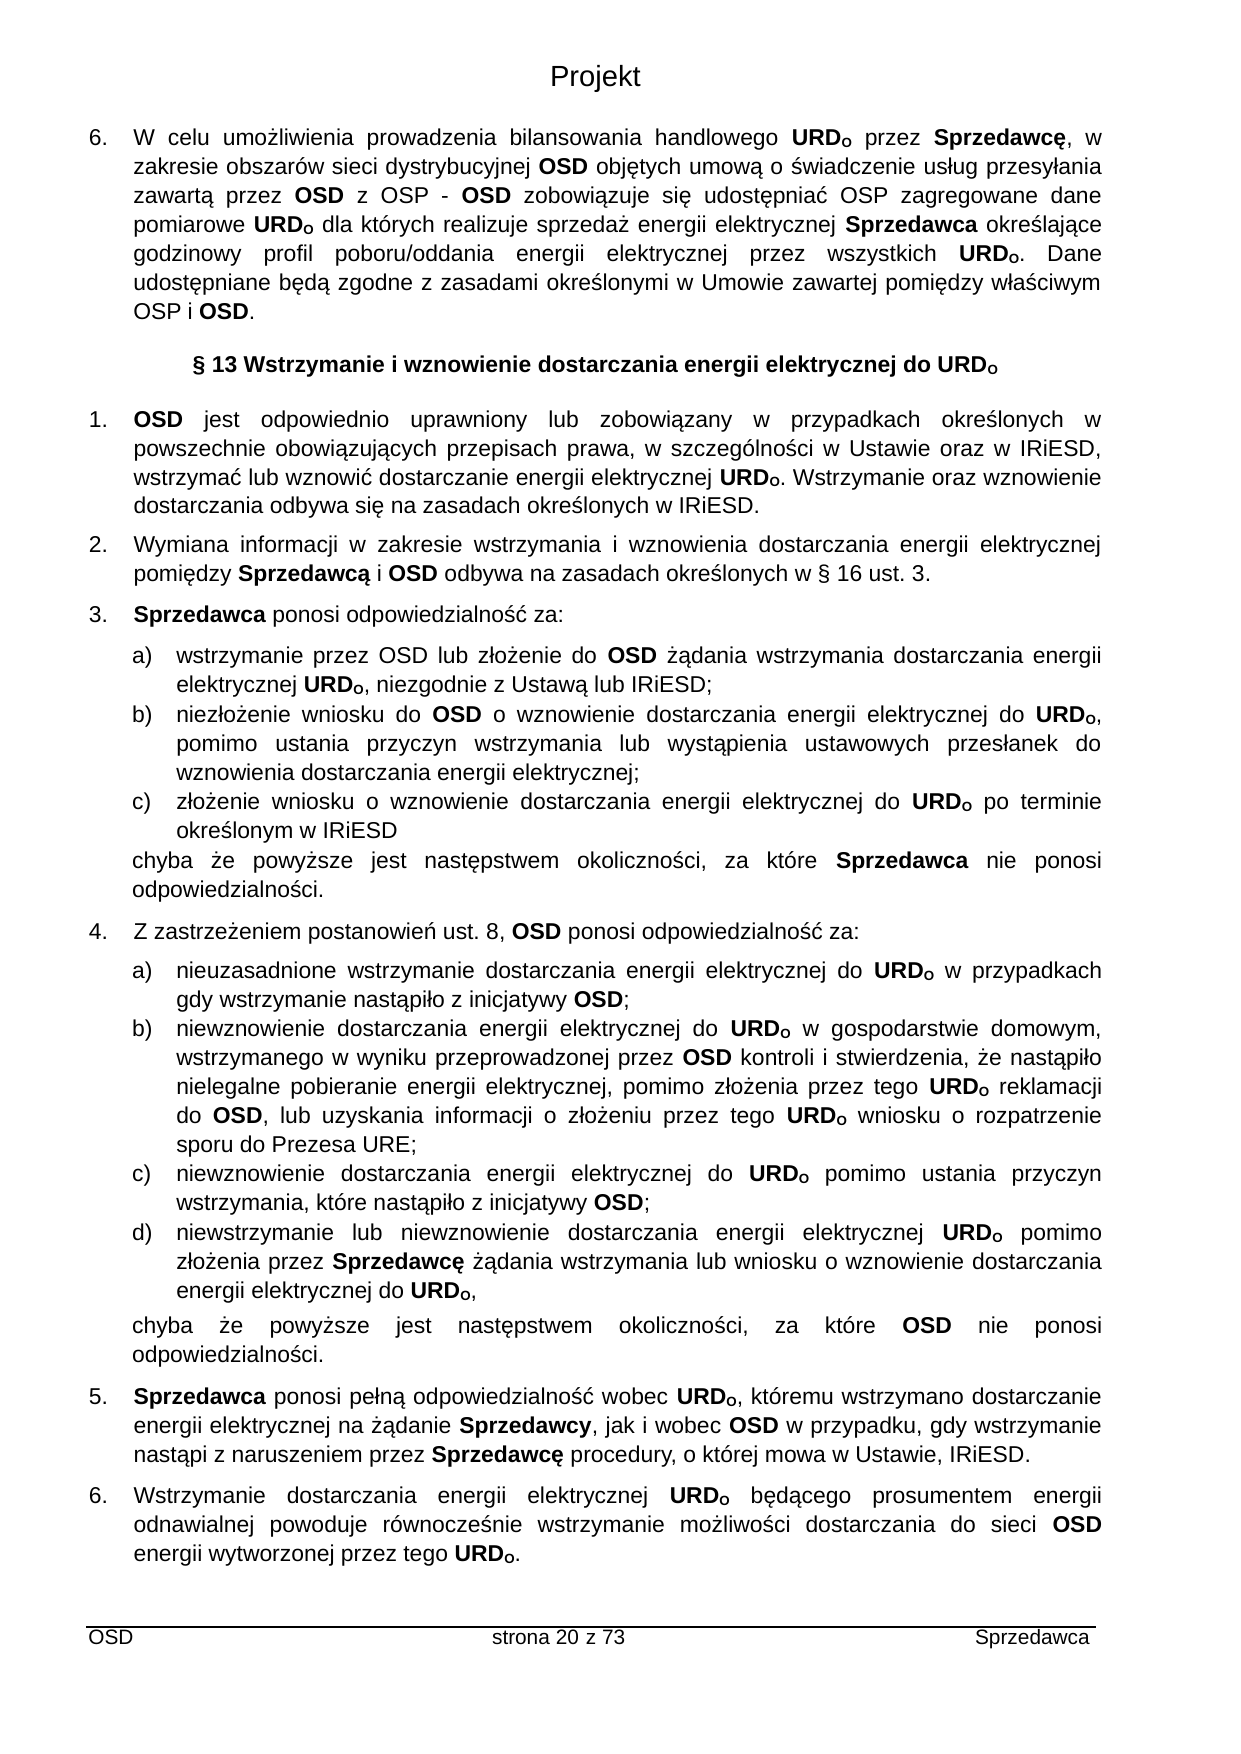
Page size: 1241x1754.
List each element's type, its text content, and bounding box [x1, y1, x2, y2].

list Wstrzymanie dostarczania energii elektrycznej URDO będącego prosumentem energii odnawialnej powoduje równocześnie wstrzymanie możliwości dostarczania do sieci OSD energii wytworzonej przez tego URDO. [89, 1482, 1102, 1566]
list Sprzedawca ponosi pełną odpowiedzialność wobec URDO, któremu wstrzymano dostarczanie energii elektrycznej na żądanie Sprzedawcy, jak i wobec OSD w przypadku, gdy wstrzymanie nastąpi z naruszeniem przez Sprzedawcę procedury, o której mowa w Ustawie, IRiESD. [89, 1383, 1102, 1468]
list OSD jest odpowiednio uprawniony lub zobowiązany w przypadkach określonych w powszechnie obowiązujących przepisach prawa, w szczególności w Ustawie oraz w IRiESD, wstrzymać lub wznowić dostarczanie energii elektrycznej URDO. Wstrzymanie oraz wznowienie dostarczania odbywa się na zasadach określonych w IRiESD. [89, 406, 1102, 519]
list Sprzedawca ponosi odpowiedzialność za: [89, 601, 1102, 628]
list Z zastrzeżeniem postanowień ust. 8, OSD ponosi odpowiedzialność za: [89, 918, 1102, 944]
text chyba że powyższe jest następstwem okoliczności, za które OSD nie ponosi odpowiedzialności. [132, 1312, 1102, 1368]
list nieuzasadnione wstrzymanie dostarczania energii elektrycznej do URDO w przypadkach gdy wstrzymanie nastąpiło z inicjatywy OSD; [132, 957, 1102, 1012]
list złożenie wniosku o wznowienie dostarczania energii elektrycznej do URDO po terminie określonym w IRiESD [132, 788, 1102, 844]
list Wymiana informacji w zakresie wstrzymania i wznowienia dostarczania energii elektrycznej pomiędzy Sprzedawcą i OSD odbywa na zasadach określonych w § 16 ust. 3. [89, 531, 1102, 587]
list W celu umożliwienia prowadzenia bilansowania handlowego URDO przez Sprzedawcę, w zakresie obszarów sieci dystrybucyjnej OSD objętych umową o świadczenie usług przesyłania zawartą przez OSD z OSP - OSD zobowiązuje się udostępniać OSP zagregowane dane pomiarowe URDO dla których realizuje sprzedaż energii elektrycznej Sprzedawca określające godzinowy profil poboru/oddania energii elektrycznej przez wszystkich URDO. Dane udostępniane będą zgodne z zasadami określonymi w Umowie zawartej pomiędzy właściwym OSP i OSD. [89, 124, 1102, 324]
list wstrzymanie przez OSD lub złożenie do OSD żądania wstrzymania dostarczania energii elektrycznej URDO, niezgodnie z Ustawą lub IRiESD; [132, 642, 1102, 698]
text chyba że powyższe jest następstwem okoliczności, za które Sprzedawca nie ponosi odpowiedzialności. [132, 847, 1102, 902]
list niewznowienie dostarczania energii elektrycznej do URDO w gospodarstwie domowym, wstrzymanego w wyniku przeprowadzonej przez OSD kontroli i stwierdzenia, że nastąpiło nielegalne pobieranie energii elektrycznej, pomimo złożenia przez tego URDO reklamacji do OSD, lub uzyskania informacji o złożeniu przez tego URDO wniosku o rozpatrzenie sporu do Prezesa URE; [132, 1015, 1102, 1157]
list niewstrzymanie lub niewznowienie dostarczania energii elektrycznej URDO pomimo złożenia przez Sprzedawcę żądania wstrzymania lub wniosku o wznowienie dostarczania energii elektrycznej do URDO, [132, 1219, 1102, 1303]
list niezłożenie wniosku do OSD o wznowienie dostarczania energii elektrycznej do URDO, pomimo ustania przyczyn wstrzymania lub wystąpienia ustawowych przesłanek do wznowienia dostarczania energii elektrycznej; [132, 701, 1102, 785]
subtitle § 13 Wstrzymanie i wznowienie dostarczania energii elektrycznej do URDO [88, 351, 1102, 378]
list niewznowienie dostarczania energii elektrycznej do URDO pomimo ustania przyczyn wstrzymania, które nastąpiło z inicjatywy OSD; [132, 1160, 1102, 1216]
